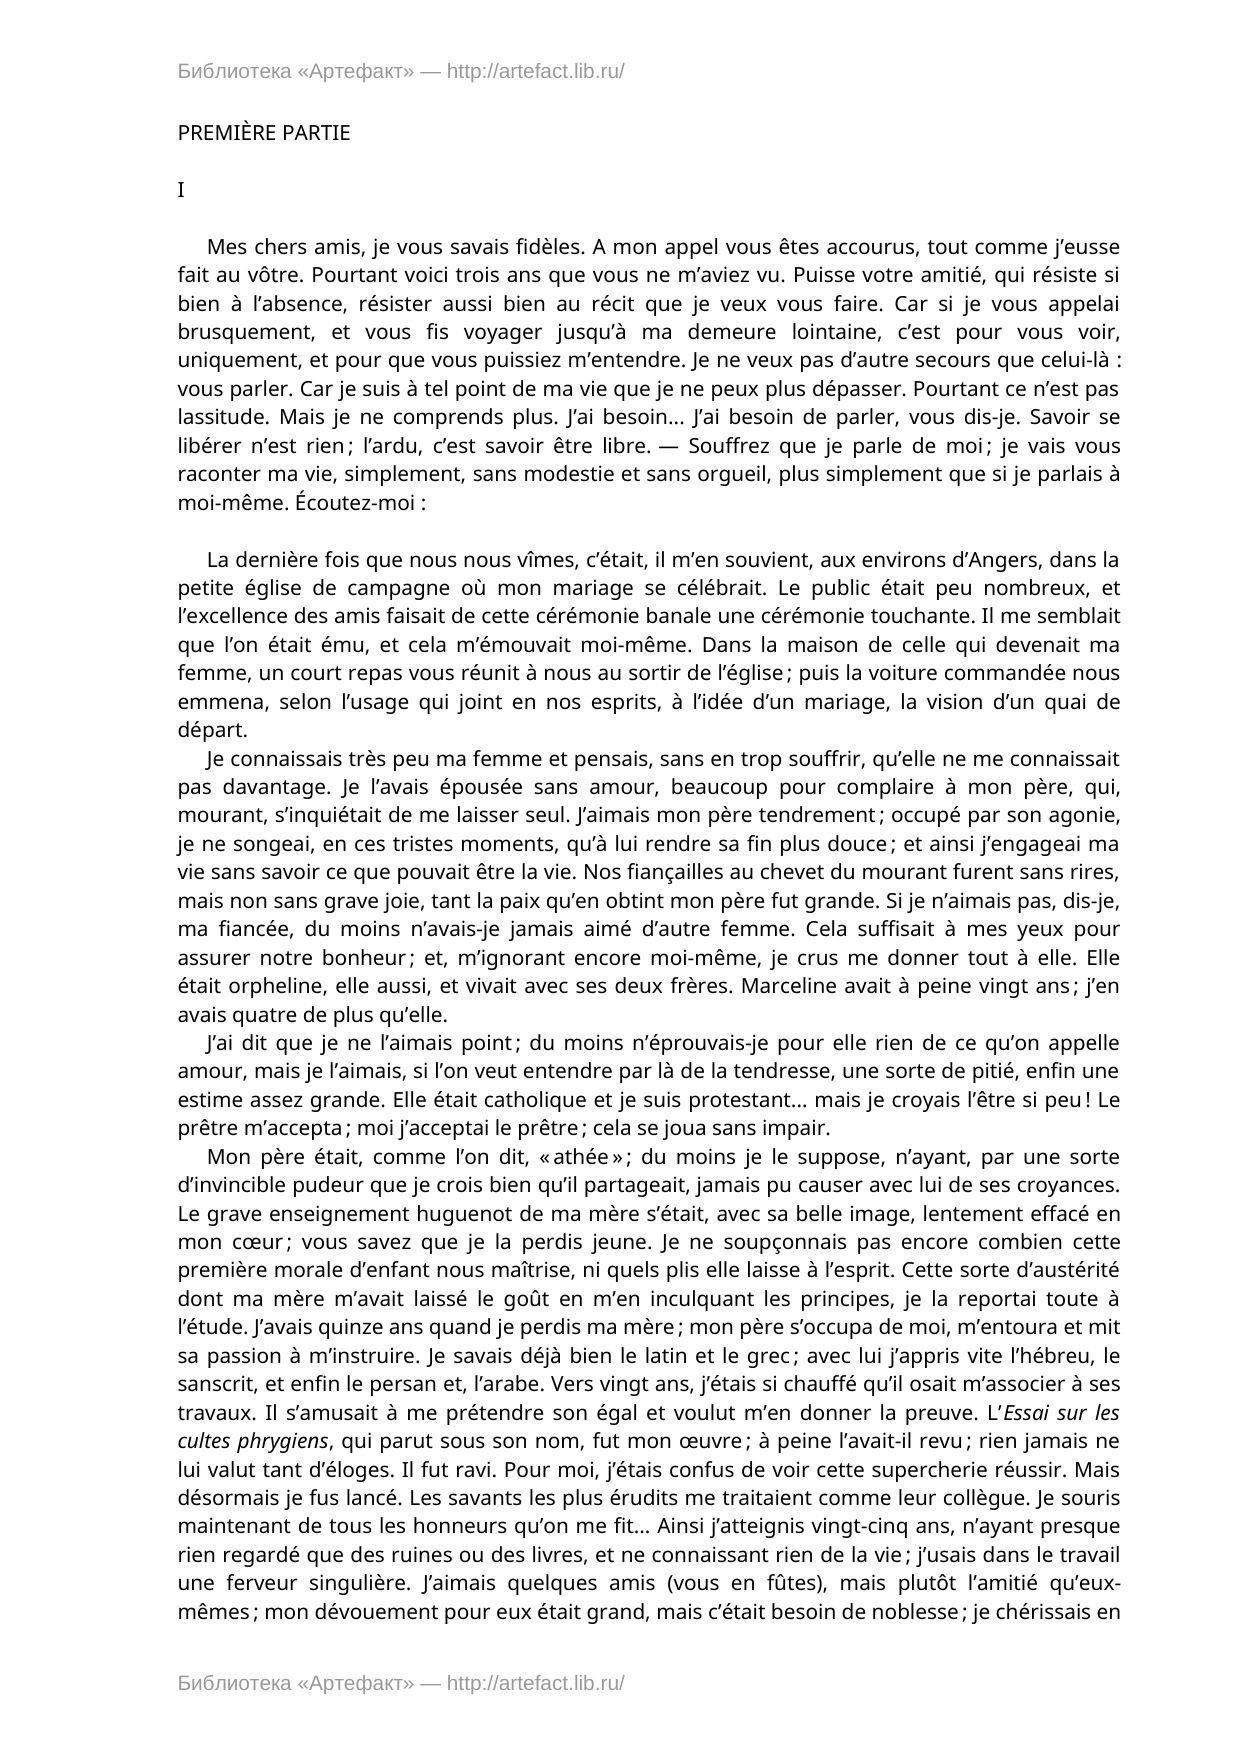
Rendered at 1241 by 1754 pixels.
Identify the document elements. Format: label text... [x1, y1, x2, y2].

text Mes chers amis, je vous savais fidèles. A mon appel vous êtes accourus, tout comme j’eusse fait au vôtre. Pourtant voici trois ans que vous ne m’aviez vu. Puisse votre amitié, qui résiste si bien à l’absence, résister aussi bien au récit que je veux vous faire. Car si je vous appelai brusquement, et vous fis voyager jusqu’à ma demeure lointaine, c’est pour vous voir, uniquement, et pour que vous puissiez m’entendre. Je ne veux pas d’autre secours que celui-là : vous parler. Car je suis à tel point de ma vie que je ne peux plus dépasser. Pourtant ce n’est pas lassitude. Mais je ne comprends plus. J’ai besoin... J’ai besoin de parler, vous dis-je. Savoir se libérer n’est rien ; l’ardu, c’est savoir être libre. — Souffrez que je parle de moi ; je vais vous raconter ma vie, simplement, sans modestie et sans orgueil, plus simplement que si je parlais à moi-même. Écoutez-moi : [177, 232, 1122, 516]
text J’ai dit que je ne l’aimais point ; du moins n’éprouvais-je pour elle rien de ce qu’on appelle amour, mais je l’aimais, si l’on veut entendre par là de la tendresse, une sorte de pitié, enfin une estime assez grande. Elle était catholique et je suis protestant... mais je croyais l’être si peu ! Le prêtre m’accepta ; moi j’acceptai le prêtre ; cela se joua sans impair. [177, 1028, 1122, 1142]
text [177, 1142, 1122, 1625]
text La dernière fois que nous nous vîmes, c’était, il m’en souvient, aux environs d’Angers, dans la petite église de campagne où mon mariage se célébrait. Le public était peu nombreux, et l’excellence des amis faisait de cette cérémonie banale une cérémonie touchante. Il me semblait que l’on était ému, et cela m’émouvait moi-même. Dans la maison de celle qui devenait ma femme, un court repas vous réunit à nous au sortir de l’église ; puis la voiture commandée nous emmena, selon l’usage qui joint en nos esprits, à l’idée d’un mariage, la vision d’un quai de départ. [177, 545, 1122, 744]
text Je connaissais très peu ma femme et pensais, sans en trop souffrir, qu’elle ne me connaissait pas davantage. Je l’avais épousée sans amour, beaucoup pour complaire à mon père, qui, mourant, s’inquiétait de me laisser seul. J’aimais mon père tendrement ; occupé par son agonie, je ne songeai, en ces tristes moments, qu’à lui rendre sa fin plus douce ; et ainsi j’engageai ma vie sans savoir ce que pouvait être la vie. Nos fiançailles au chevet du mourant furent sans rires, mais non sans grave joie, tant la paix qu’en obtint mon père fut grande. Si je n’aimais pas, dis-je, ma fiancée, du moins n’avais-je jamais aimé d’autre femme. Cela suffisait à mes yeux pour assurer notre bonheur ; et, m’ignorant encore moi-même, je crus me donner tout à elle. Elle était orpheline, elle aussi, et vivait avec ses deux frères. Marceline avait à peine vingt ans ; j’en avais quatre de plus qu’elle. [177, 744, 1122, 1028]
subtitle I [177, 175, 1122, 203]
subtitle PREMIÈRE PARTIE [177, 118, 1122, 147]
